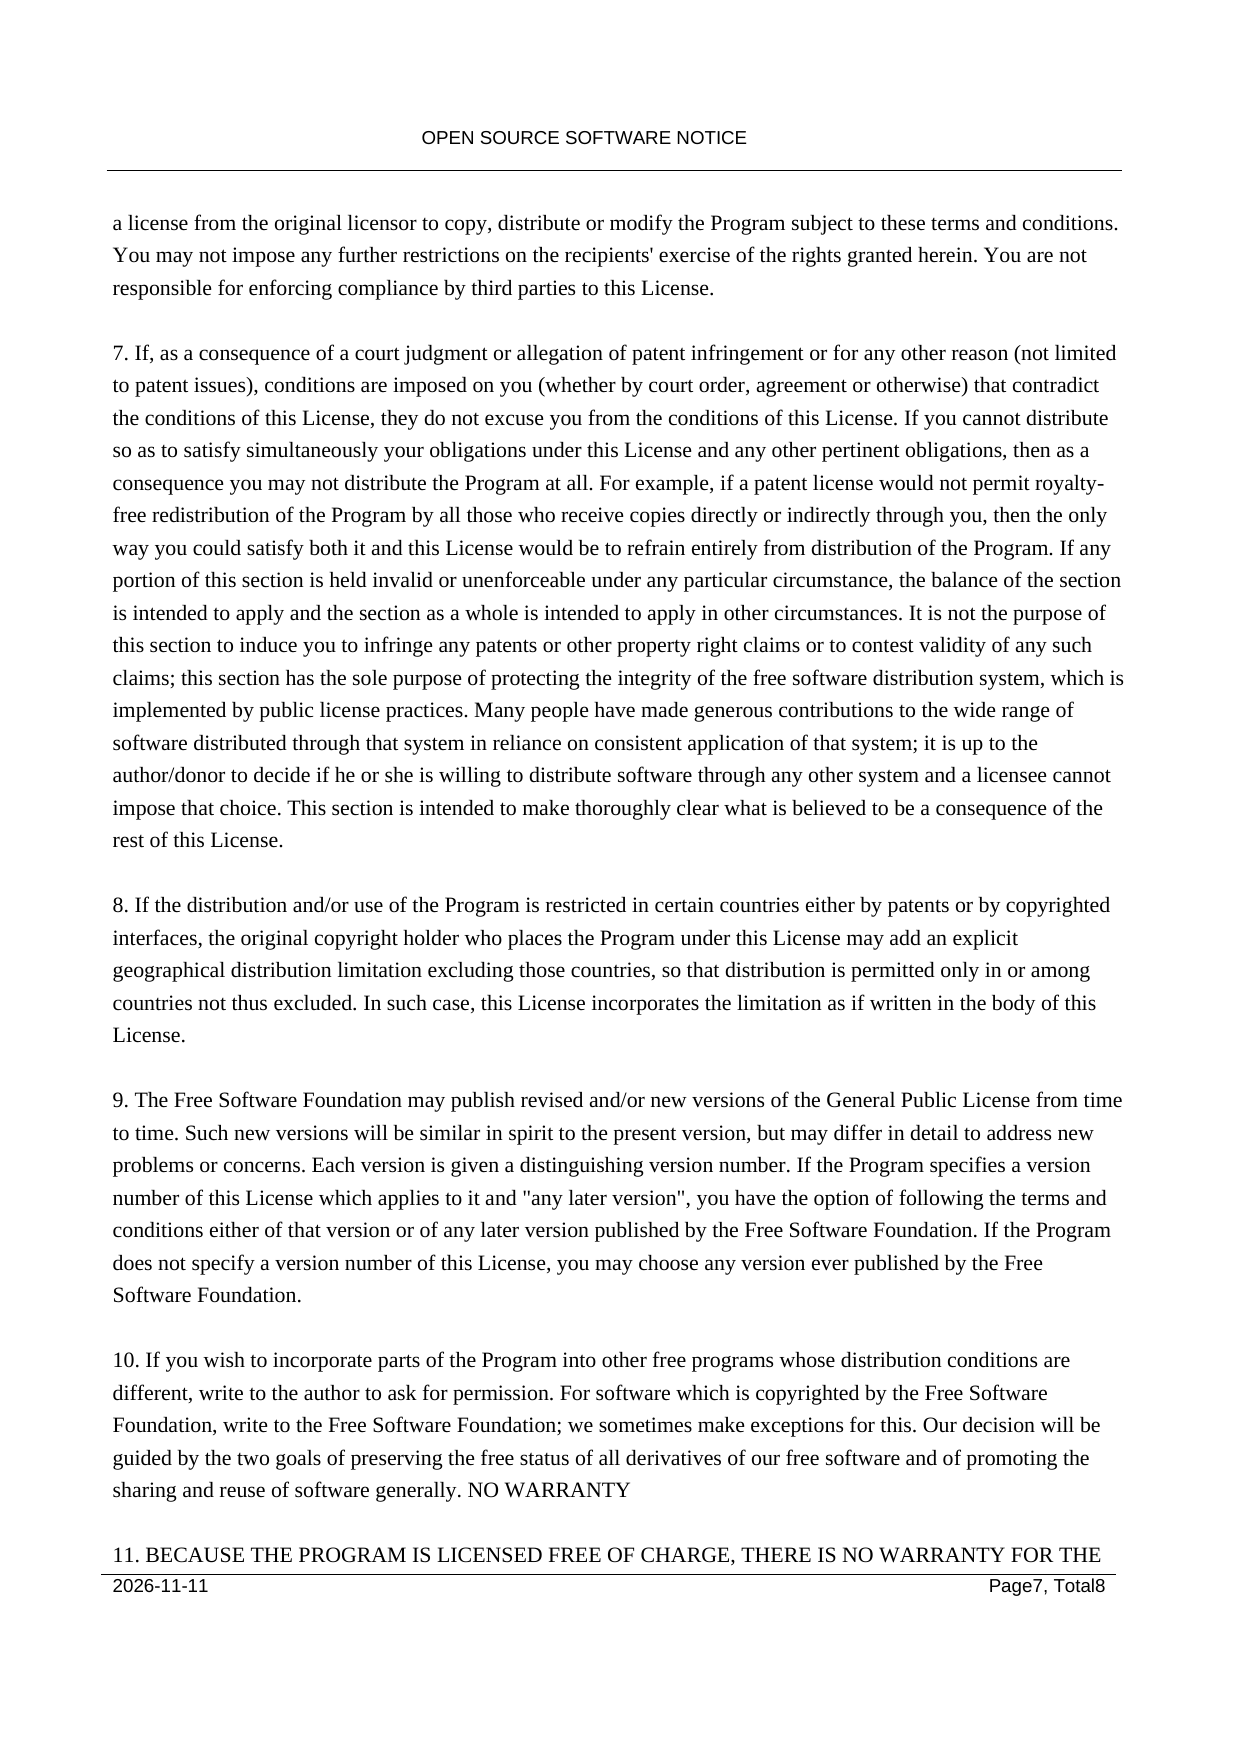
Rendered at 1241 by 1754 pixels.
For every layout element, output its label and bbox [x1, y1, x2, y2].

text [112, 206, 1128, 1571]
